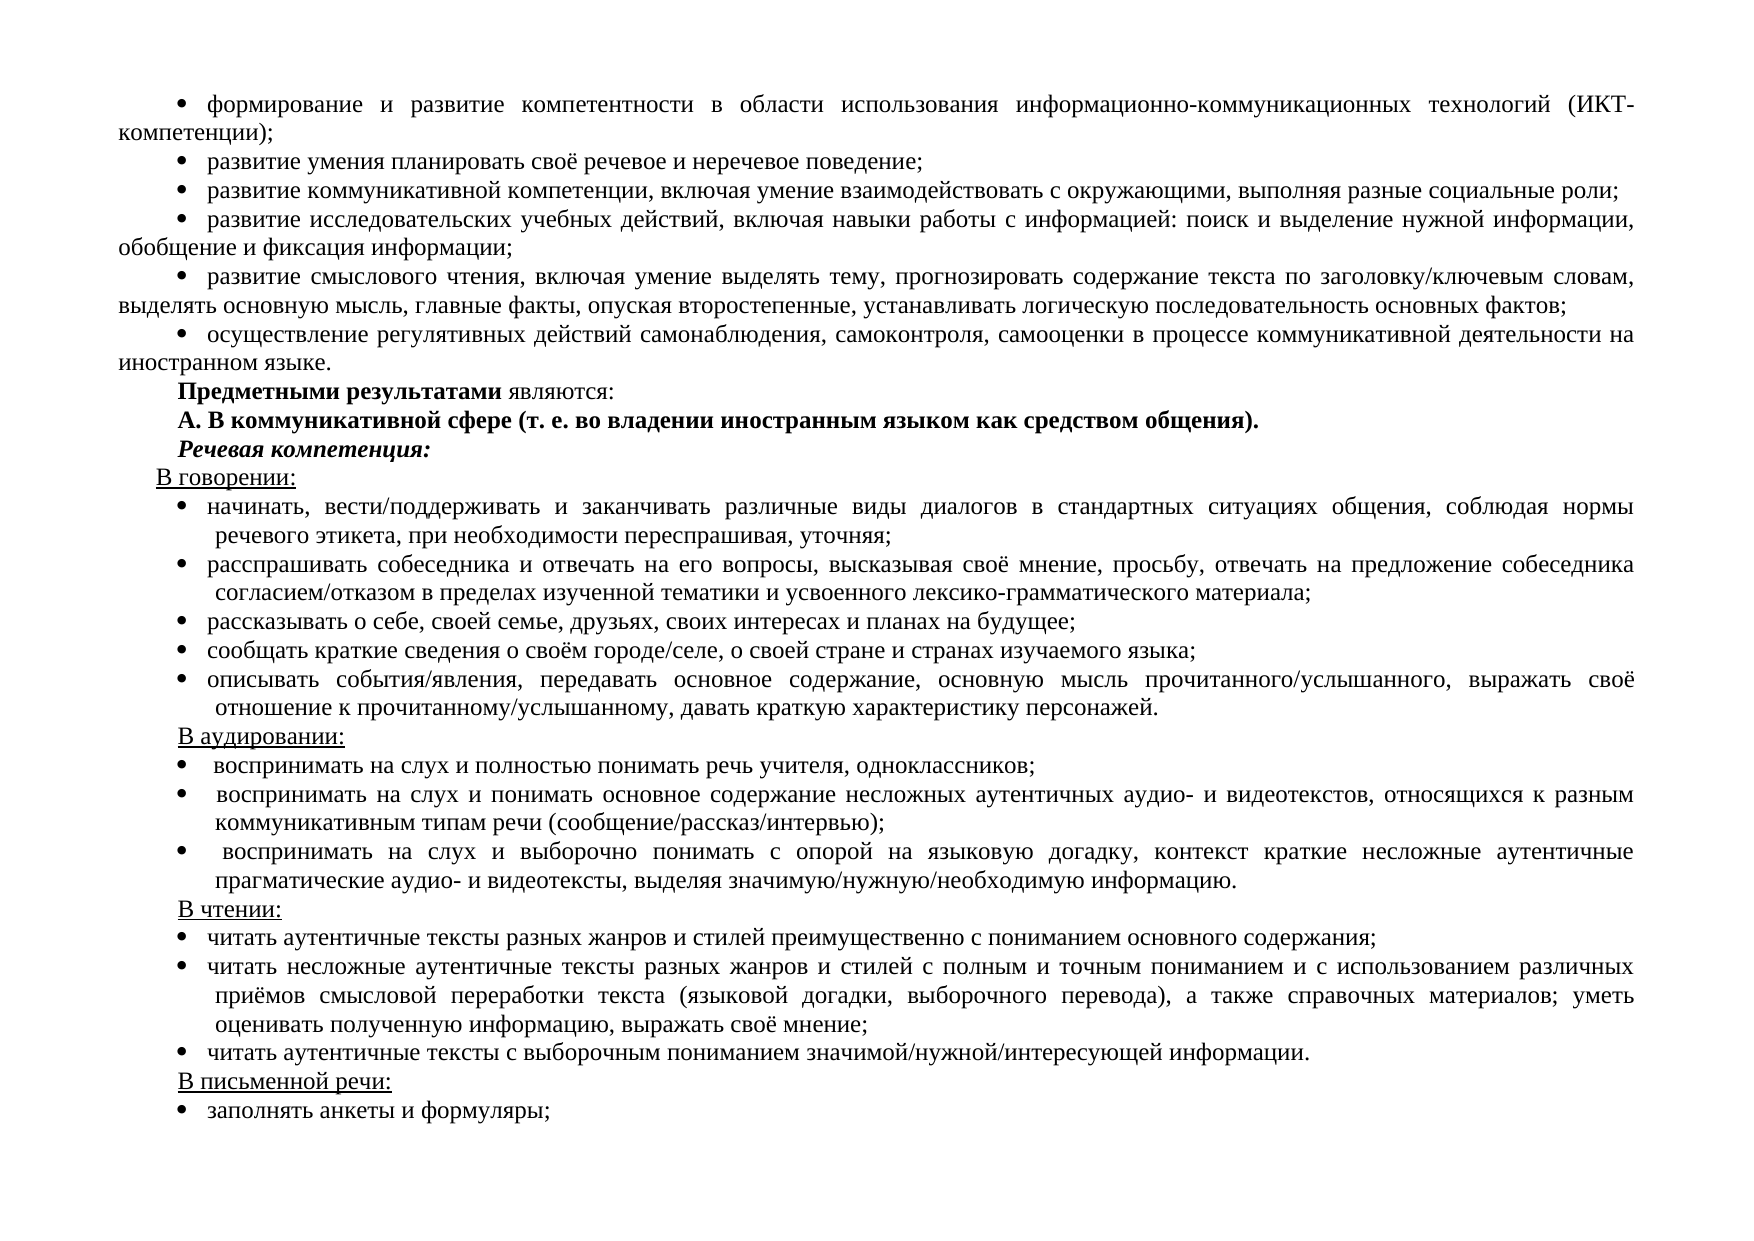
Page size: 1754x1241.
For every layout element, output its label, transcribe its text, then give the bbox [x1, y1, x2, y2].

list заполнять анкеты и формуляры; [177, 1095, 1636, 1124]
text В письменной речи: [118, 1066, 1636, 1095]
list рассказывать о себе, своей семье, друзьях, своих интересах и планах на будущее; [177, 606, 1636, 635]
text В аудировании: [118, 721, 1636, 750]
list развитие умения планировать своё речевое и неречевое поведение; [118, 146, 1636, 175]
list читать аутентичные тексты разных жанров и стилей преимущественно с пониманием основного содержания; [177, 922, 1636, 951]
list формирование и развитие компетентности в области использования информационно-коммуникационных технологий (ИКТ-компетенции); [118, 89, 1636, 146]
list описывать события/явления, передавать основное содержание, основную мысль прочитанного/услышанного, выражать своё отношение к прочитанному/услышанному, давать краткую характеристику персонажей. [177, 664, 1636, 721]
list расспрашивать собеседника и отвечать на его вопросы, высказывая своё мнение, просьбу, отвечать на предложение собеседника согласием/отказом в пределах изученной тематики и усвоенного лексико-грамматического материала; [177, 549, 1636, 606]
list развитие смыслового чтения, включая умение выделять тему, прогнозировать содержание текста по заголовку/ключевым словам, выделять основную мысль, главные факты, опуская второстепенные, устанавливать логическую последовательность основных фактов; [118, 261, 1636, 319]
list воспринимать на слух и понимать основное содержание несложных аутентичных аудио- и видеотекстов, относящихся к разным коммуникативным типам речи (сообщение/рассказ/интервью); [177, 779, 1636, 836]
list осуществление регулятивных действий самонаблюдения, самоконтроля, самооценки в процессе коммуникативной деятельности на иностранном языке. [118, 319, 1636, 376]
text В чтении: [118, 894, 1636, 922]
text Предметными результатами являются: [118, 376, 1636, 405]
list воспринимать на слух и полностью понимать речь учителя, одноклассников; [177, 750, 1636, 779]
text Речевая компетенция: [118, 434, 1636, 462]
list читать несложные аутентичные тексты разных жанров и стилей с полным и точным пониманием и с использованием различных приёмов смысловой переработки текста (языковой догадки, выборочного перевода), а также справочных материалов; уметь оценивать полученную информацию, выражать своё мнение; [177, 951, 1636, 1037]
list начинать, вести/поддерживать и заканчивать различные виды диалогов в стандартных ситуациях общения, соблюдая нормы речевого этикета, при необходимости переспрашивая, уточняя; [177, 491, 1636, 549]
list развитие коммуникативной компетенции, включая умение взаимодействовать с окружающими, выполняя разные социальные роли; [118, 175, 1636, 204]
list читать аутентичные тексты с выборочным пониманием значимой/нужной/интересующей информации. [177, 1037, 1636, 1066]
list сообщать краткие сведения о своём городе/селе, о своей стране и странах изучаемого языка; [177, 635, 1636, 664]
list воспринимать на слух и выборочно понимать с опорой на языковую догадку, контекст краткие несложные аутентичные прагматические аудио- и видеотексты, выделяя значимую/нужную/необходимую информацию. [177, 836, 1636, 894]
text А. В коммуникативной сфере (т. е. во владении иностранным языком как средством общения). [118, 405, 1636, 434]
list развитие исследовательских учебных действий, включая навыки работы с информацией: поиск и выделение нужной информации, обобщение и фиксация информации; [118, 204, 1636, 261]
text В говорении: [118, 462, 1636, 491]
